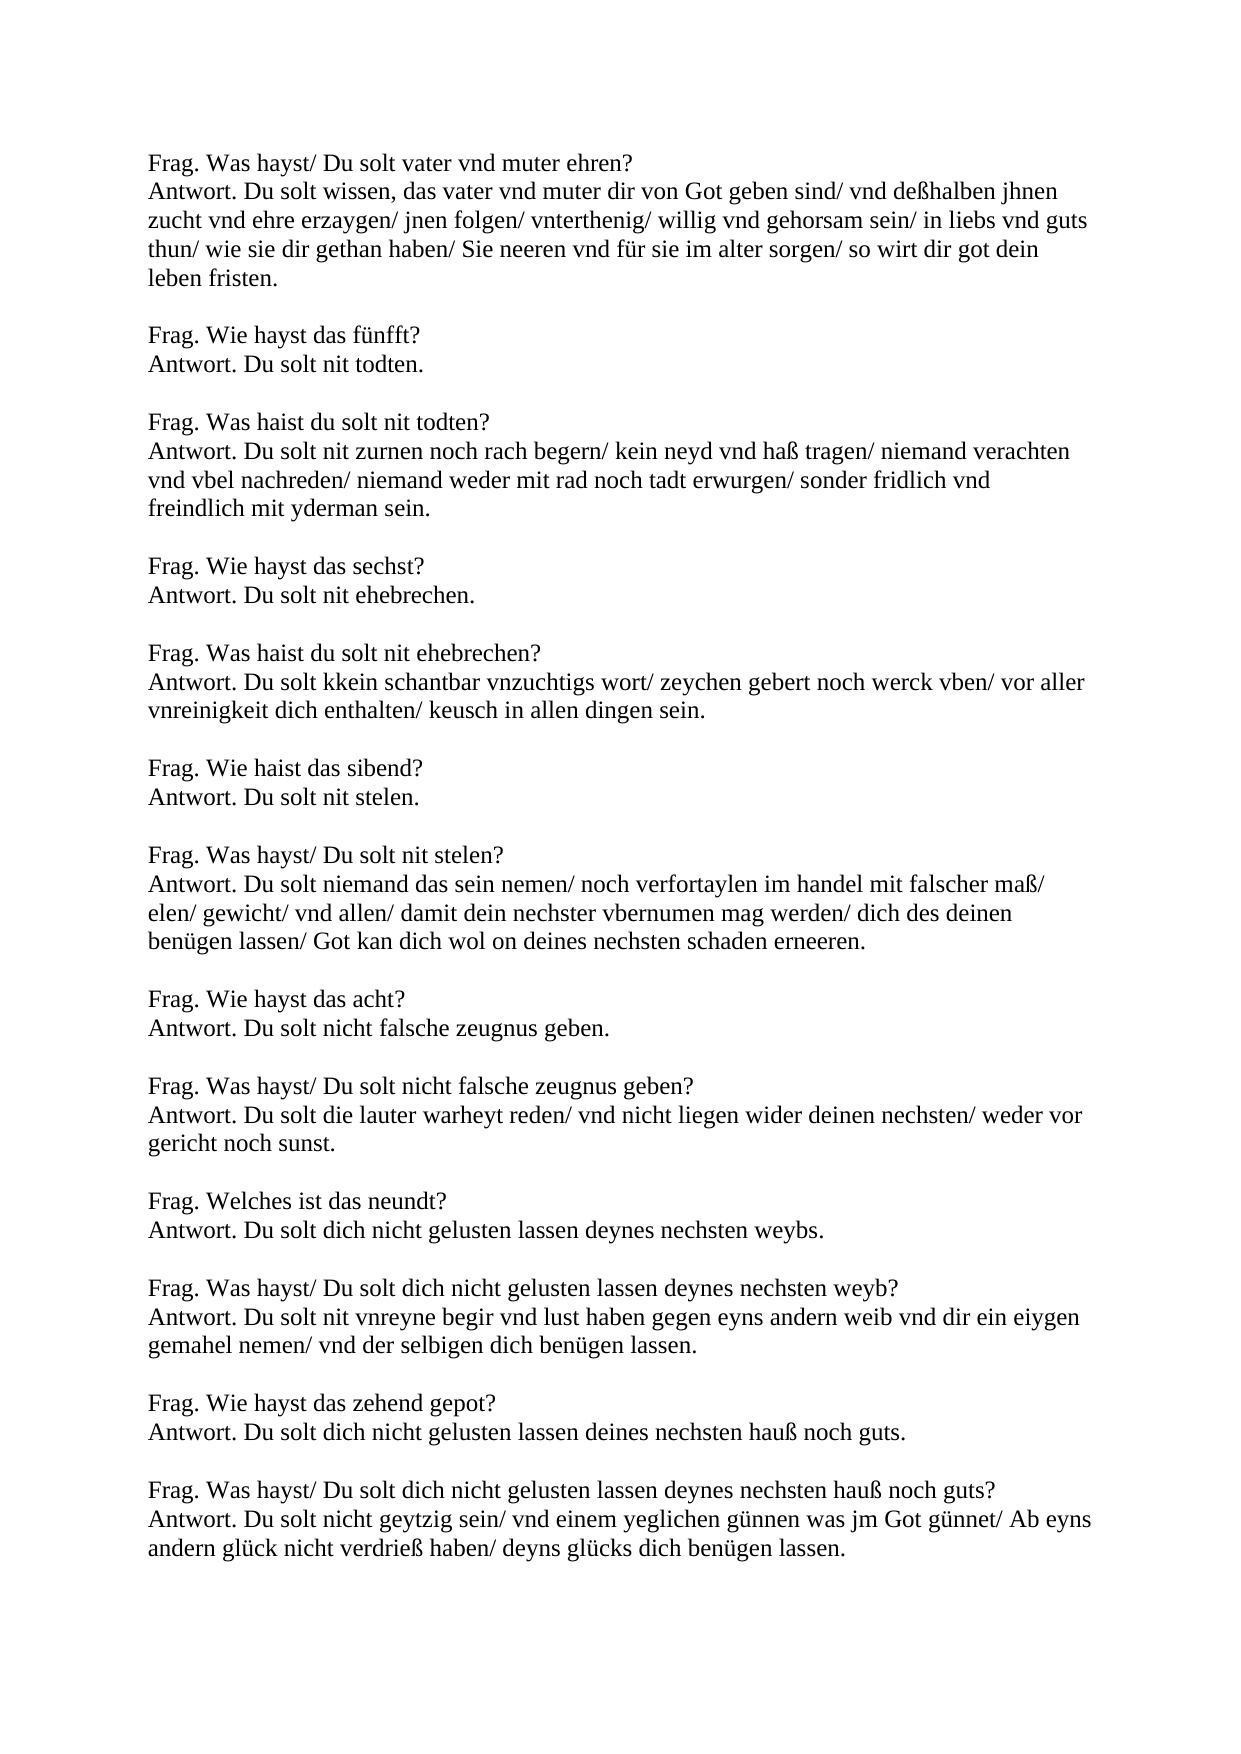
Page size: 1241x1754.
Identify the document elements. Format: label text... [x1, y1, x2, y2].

text Frag. Wie hayst das acht? Antwort. Du solt nicht falsche zeugnus geben. [148, 984, 1093, 1042]
text Frag. Was hayst/ Du solt dich nicht gelusten lassen deynes nechsten hauß noch guts? Antwort. Du solt nicht geytzig sein/ vnd einem yeglichen günnen was jm Got günnet/ Ab eyns andern glück nicht verdrieß haben/ deyns glücks dich benügen lassen. [148, 1475, 1093, 1561]
text Frag. Was hayst/ Du solt nicht falsche zeugnus geben? Antwort. Du solt die lauter warheyt reden/ vnd nicht liegen wider deinen nechsten/ weder vor gericht noch sunst. [148, 1071, 1093, 1157]
text Frag. Wie hayst das fünfft? Antwort. Du solt nit todten. [148, 321, 1093, 378]
text Frag. Welches ist das neundt? Antwort. Du solt dich nicht gelusten lassen deynes nechsten weybs. [148, 1186, 1093, 1244]
text Frag. Was haist du solt nit todten? Antwort. Du solt nit zurnen noch rach begern/ kein neyd vnd haß tragen/ niemand verachten vnd vbel nachreden/ niemand weder mit rad noch tadt erwurgen/ sonder fridlich vnd freindlich mit yderman sein. [148, 407, 1093, 522]
text Frag. Was hayst/ Du solt vater vnd muter ehren? Antwort. Du solt wissen, das vater vnd muter dir von Got geben sind/ vnd deßhalben jhnen zucht vnd ehre erzaygen/ jnen folgen/ vnterthenig/ willig vnd gehorsam sein/ in liebs vnd guts thun/ wie sie dir gethan haben/ Sie neeren vnd für sie im alter sorgen/ so wirt dir got dein leben fristen. [148, 148, 1093, 291]
text Frag. Wie hayst das zehend gepot? Antwort. Du solt dich nicht gelusten lassen deines nechsten hauß noch guts. [148, 1388, 1093, 1446]
text Frag. Was haist du solt nit ehebrechen? Antwort. Du solt kkein schantbar vnzuchtigs wort/ zeychen gebert noch werck vben/ vor aller vnreinigkeit dich enthalten/ keusch in allen dingen sein. [148, 638, 1093, 724]
text Frag. Wie haist das sibend? Antwort. Du solt nit stelen. [148, 753, 1093, 811]
text Frag. Was hayst/ Du solt dich nicht gelusten lassen deynes nechsten weyb? Antwort. Du solt nit vnreyne begir vnd lust haben gegen eyns andern weib vnd dir ein eiygen gemahel nemen/ vnd der selbigen dich benügen lassen. [148, 1273, 1093, 1359]
text Frag. Was hayst/ Du solt nit stelen? Antwort. Du solt niemand das sein nemen/ noch verfortaylen im handel mit falscher maß/ elen/ gewicht/ vnd allen/ damit dein nechster vbernumen mag werden/ dich des deinen benügen lassen/ Got kan dich wol on deines nechsten schaden erneeren. [148, 840, 1093, 955]
text Frag. Wie hayst das sechst? Antwort. Du solt nit ehebrechen. [148, 551, 1093, 609]
